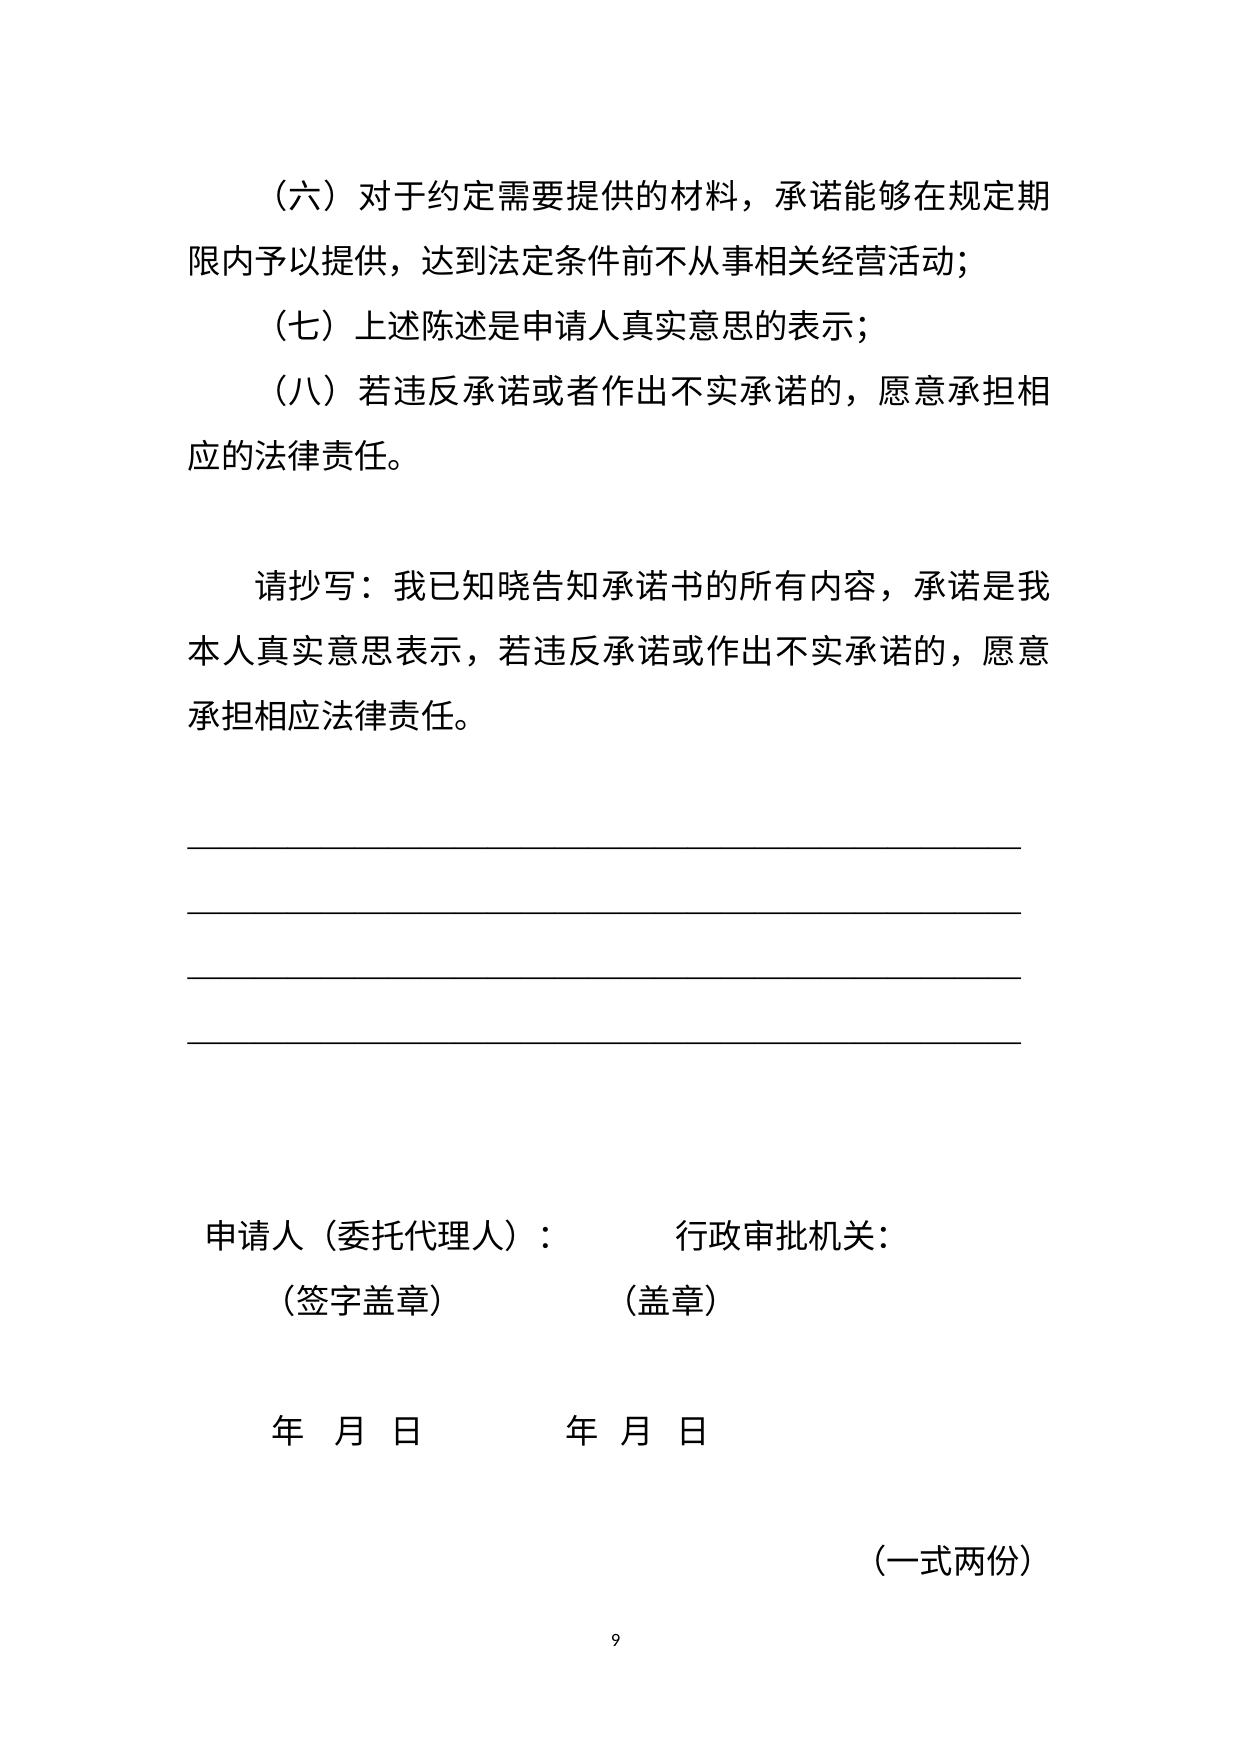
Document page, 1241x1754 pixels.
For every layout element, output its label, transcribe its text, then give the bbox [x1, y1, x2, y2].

text （一式两份） [187, 1527, 1053, 1592]
text 申请人（委托代理人）： 行政审批机关： [187, 1202, 1053, 1267]
text （六）对于约定需要提供的材料，承诺能够在规定期限内予以提供，达到法定条件前不从事相关经营活动； [187, 162, 1053, 292]
text 年 月 日 年 月 日 [187, 1397, 1053, 1462]
text （七）上述陈述是申请人真实意思的表示； [187, 292, 1053, 357]
text （八）若违反承诺或者作出不实承诺的，愿意承担相应的法律责任。 [187, 357, 1053, 487]
text （签字盖章） （盖章） [187, 1267, 1053, 1332]
text ———————————————————————————————————————————————————————————————————————————————————————————————————— [187, 812, 1053, 1072]
text 请抄写：我已知晓告知承诺书的所有内容，承诺是我本人真实意思表示，若违反承诺或作出不实承诺的，愿意承担相应法律责任。 [187, 552, 1053, 747]
